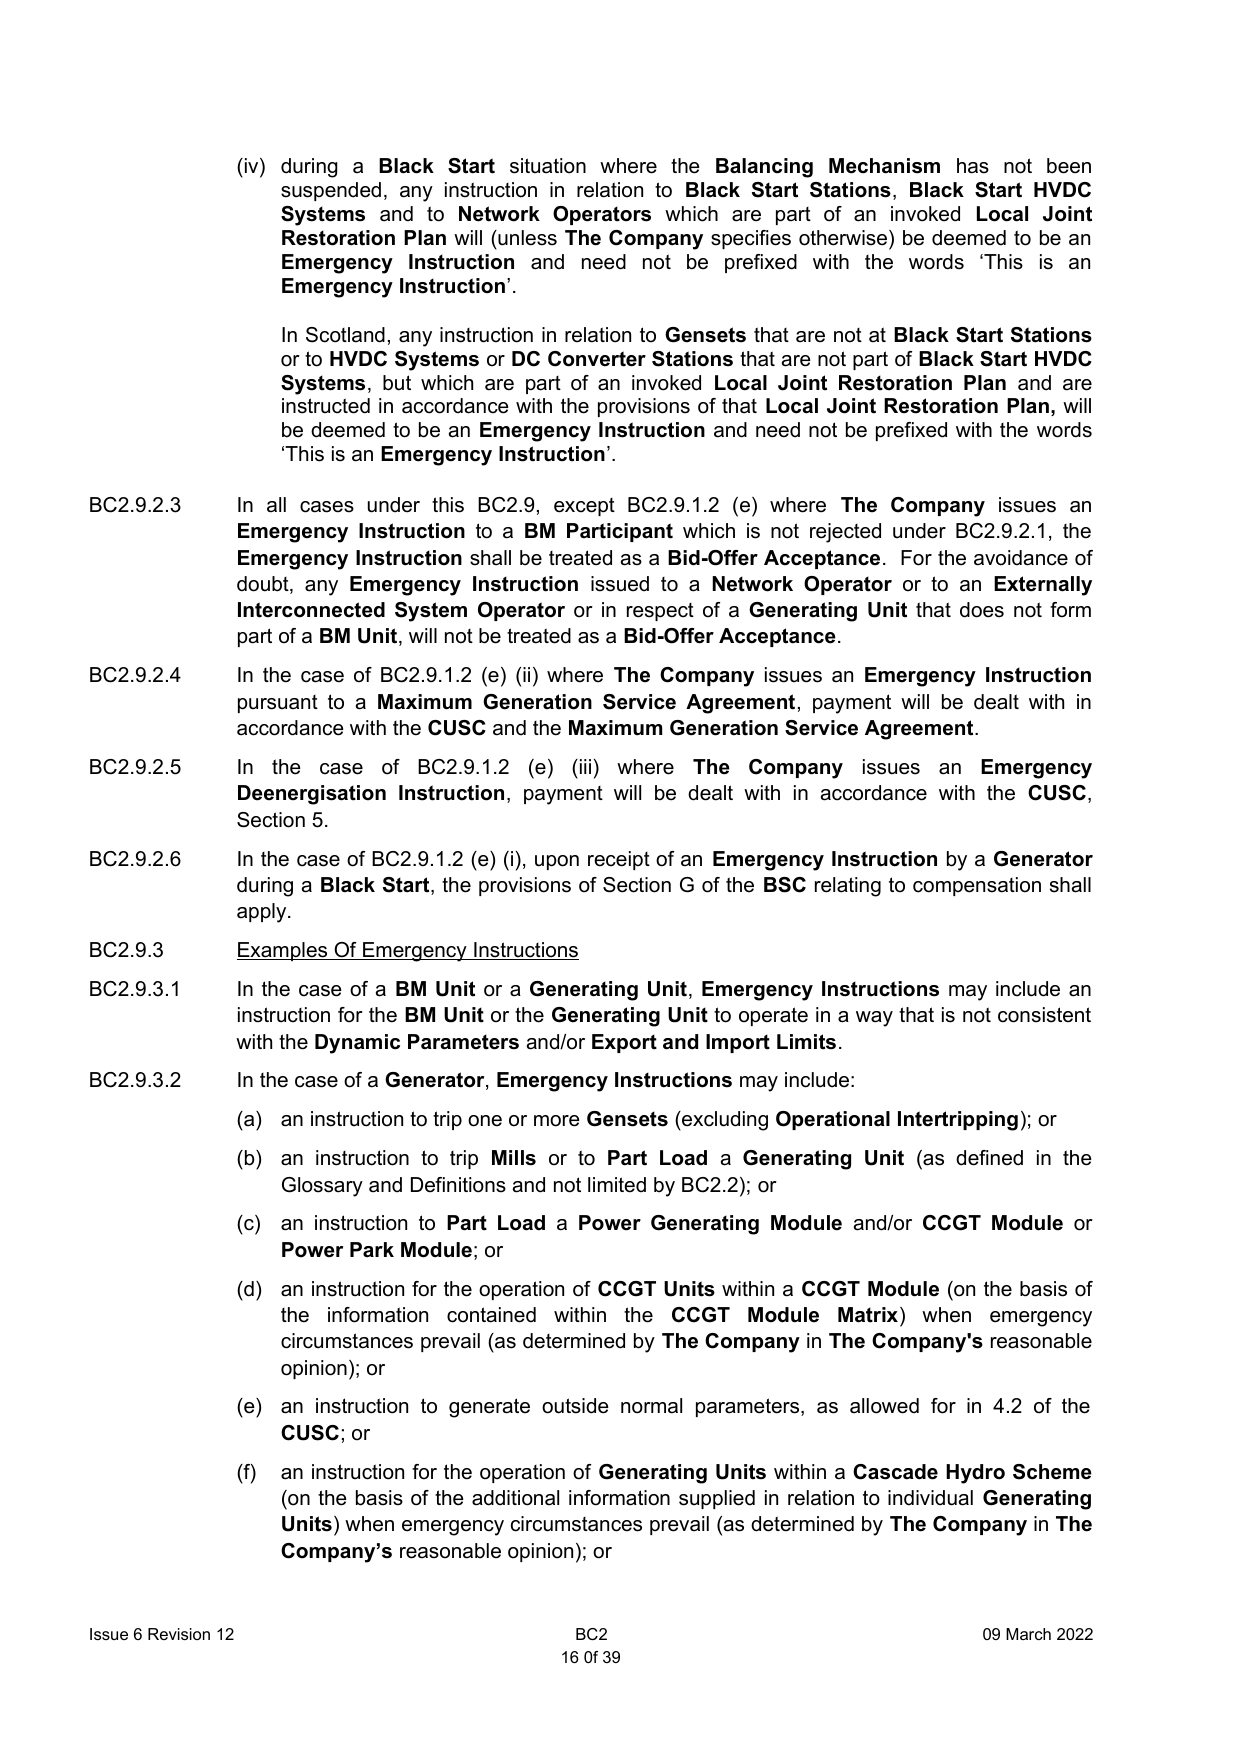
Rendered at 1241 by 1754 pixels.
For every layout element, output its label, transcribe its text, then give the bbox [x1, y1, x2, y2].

text BC2.9.3 Examples Of Emergency Instructions [89, 938, 1092, 962]
text (b) an instruction to trip Mills or to Part Load a Generating Unit (as defined in the Glossary and Definitions and not limited by BC2.2); or [236, 1146, 1092, 1196]
text BC2.9.2.6 In the case of BC2.9.1.2 (e) (i), upon receipt of an Emergency Instruction by a Generator during a Black Start, the provisions of Section G of the BSC relating to compensation shall apply. [89, 846, 1092, 923]
text BC2.9.3.2 In the case of a Generator, Emergency Instructions may include: [89, 1068, 1092, 1092]
text (f) an instruction for the operation of Generating Units within a Cascade Hydro Scheme (on the basis of the additional information supplied in relation to individual Generating Units) when emergency circumstances prevail (as determined by The Company in The Company’s reasonable opinion); or [236, 1459, 1092, 1563]
text BC2.9.2.5 In the case of BC2.9.1.2 (e) (iii) where The Company issues an Emergency Deenergisation Instruction, payment will be dealt with in accordance with the CUSC, Section 5. [89, 755, 1092, 831]
text (a) an instruction to trip one or more Gensets (excluding Operational Intertripping); or [236, 1107, 1092, 1131]
text (iv) during a Black Start situation where the Balancing Mechanism has not been suspended, any instruction in relation to Black Start Stations, Black Start HVDC Systems and to Network Operators which are part of an invoked Local Joint Restoration Plan will (unless The Company specifies otherwise) be deemed to be an Emergency Instruction and need not be prefixed with the words ‘This is an Emergency Instruction’. [236, 154, 1092, 297]
text BC2.9.2.4 In the case of BC2.9.1.2 (e) (ii) where The Company issues an Emergency Instruction pursuant to a Maximum Generation Service Agreement, payment will be dealt with in accordance with the CUSC and the Maximum Generation Service Agreement. [89, 663, 1092, 740]
text (c) an instruction to Part Load a Power Generating Module and/or CCGT Module or Power Park Module; or [236, 1211, 1092, 1262]
list In Scotland, any instruction in relation to Gensets that are not at Black Start Stations or to HVDC Systems or DC Converter Stations that are not part of Black Start HVDC Systems, but which are part of an invoked Local Joint Restoration Plan and are instructed in accordance with the provisions of that Local Joint Restoration Plan, will be deemed to be an Emergency Instruction and need not be prefixed with the words ‘This is an Emergency Instruction’. [281, 322, 1092, 466]
text (e) an instruction to generate outside normal parameters, as allowed for in 4.2 of the CUSC; or [236, 1394, 1092, 1445]
text BC2.9.2.3 In all cases under this BC2.9, except BC2.9.1.2 (e) where The Company issues an Emergency Instruction to a BM Participant which is not rejected under BC2.9.2.1, the Emergency Instruction shall be treated as a Bid-Offer Acceptance. For the avoidance of doubt, any Emergency Instruction issued to a Network Operator or to an Externally Interconnected System Operator or in respect of a Generating Unit that does not form part of a BM Unit, will not be treated as a Bid-Offer Acceptance. [89, 493, 1092, 648]
text (d) an instruction for the operation of CCGT Units within a CCGT Module (on the basis of the information contained within the CCGT Module Matrix) when emergency circumstances prevail (as determined by The Company in The Company's reasonable opinion); or [236, 1276, 1092, 1379]
text BC2.9.3.1 In the case of a BM Unit or a Generating Unit, Emergency Instructions may include an instruction for the BM Unit or the Generating Unit to operate in a way that is not consistent with the Dynamic Parameters and/or Export and Import Limits. [89, 977, 1092, 1053]
